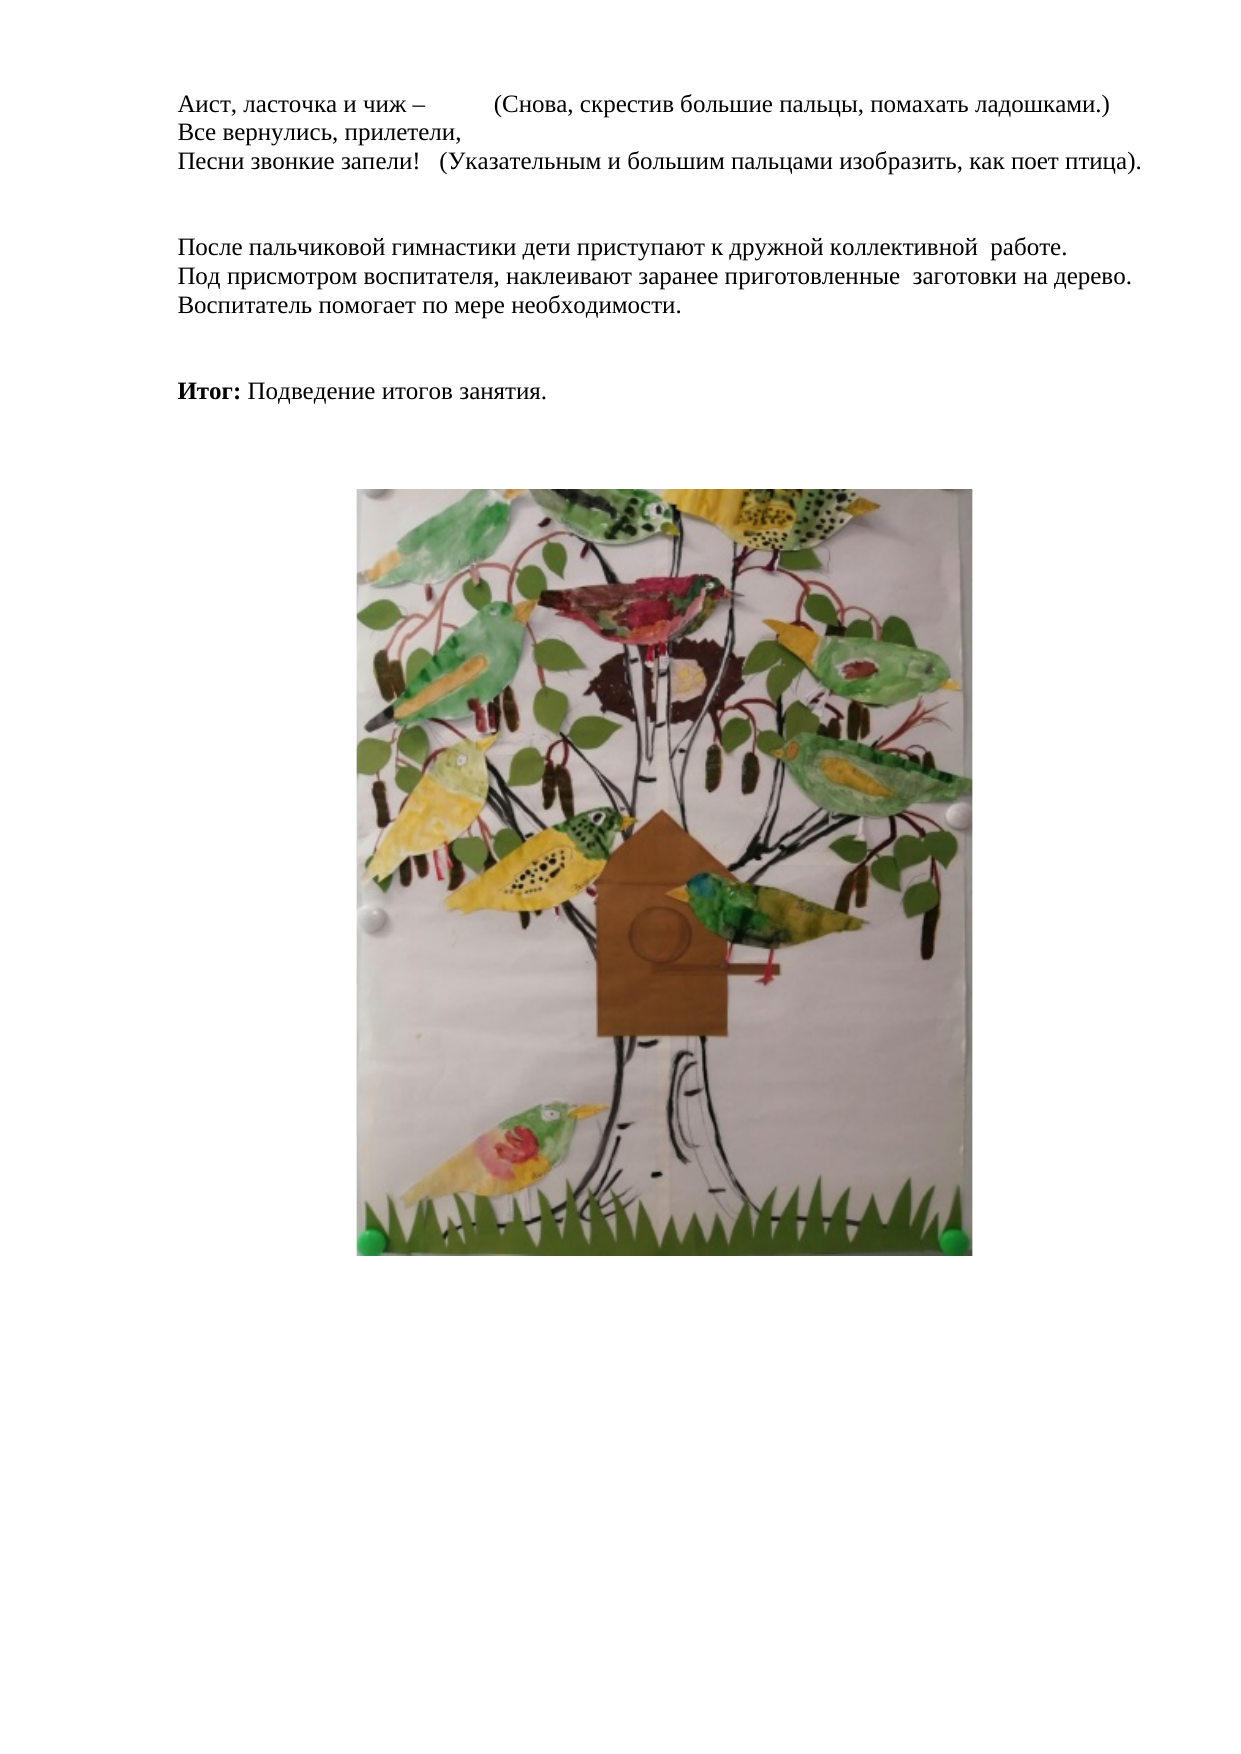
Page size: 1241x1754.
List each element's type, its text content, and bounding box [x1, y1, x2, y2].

text Все вернулись, прилетели, [177, 117, 1152, 146]
text После пальчиковой гимнастики дети приступают к дружной коллективной работе. [177, 232, 1152, 261]
text Аист, ласточка и чиж – (Снова, скрестив большие пальцы, помахать ладошками.) [177, 89, 1152, 117]
text Под присмотром воспитателя, наклеивают заранее приготовленные заготовки на дерево. Воспитатель помогает по мере необходимости. [177, 261, 1152, 319]
picture [356, 489, 973, 1256]
text Итог: Подведение итогов занятия. [177, 376, 1152, 405]
text Песни звонкие запели! (Указательным и большим пальцами изобразить, как поет птица). [177, 146, 1152, 175]
